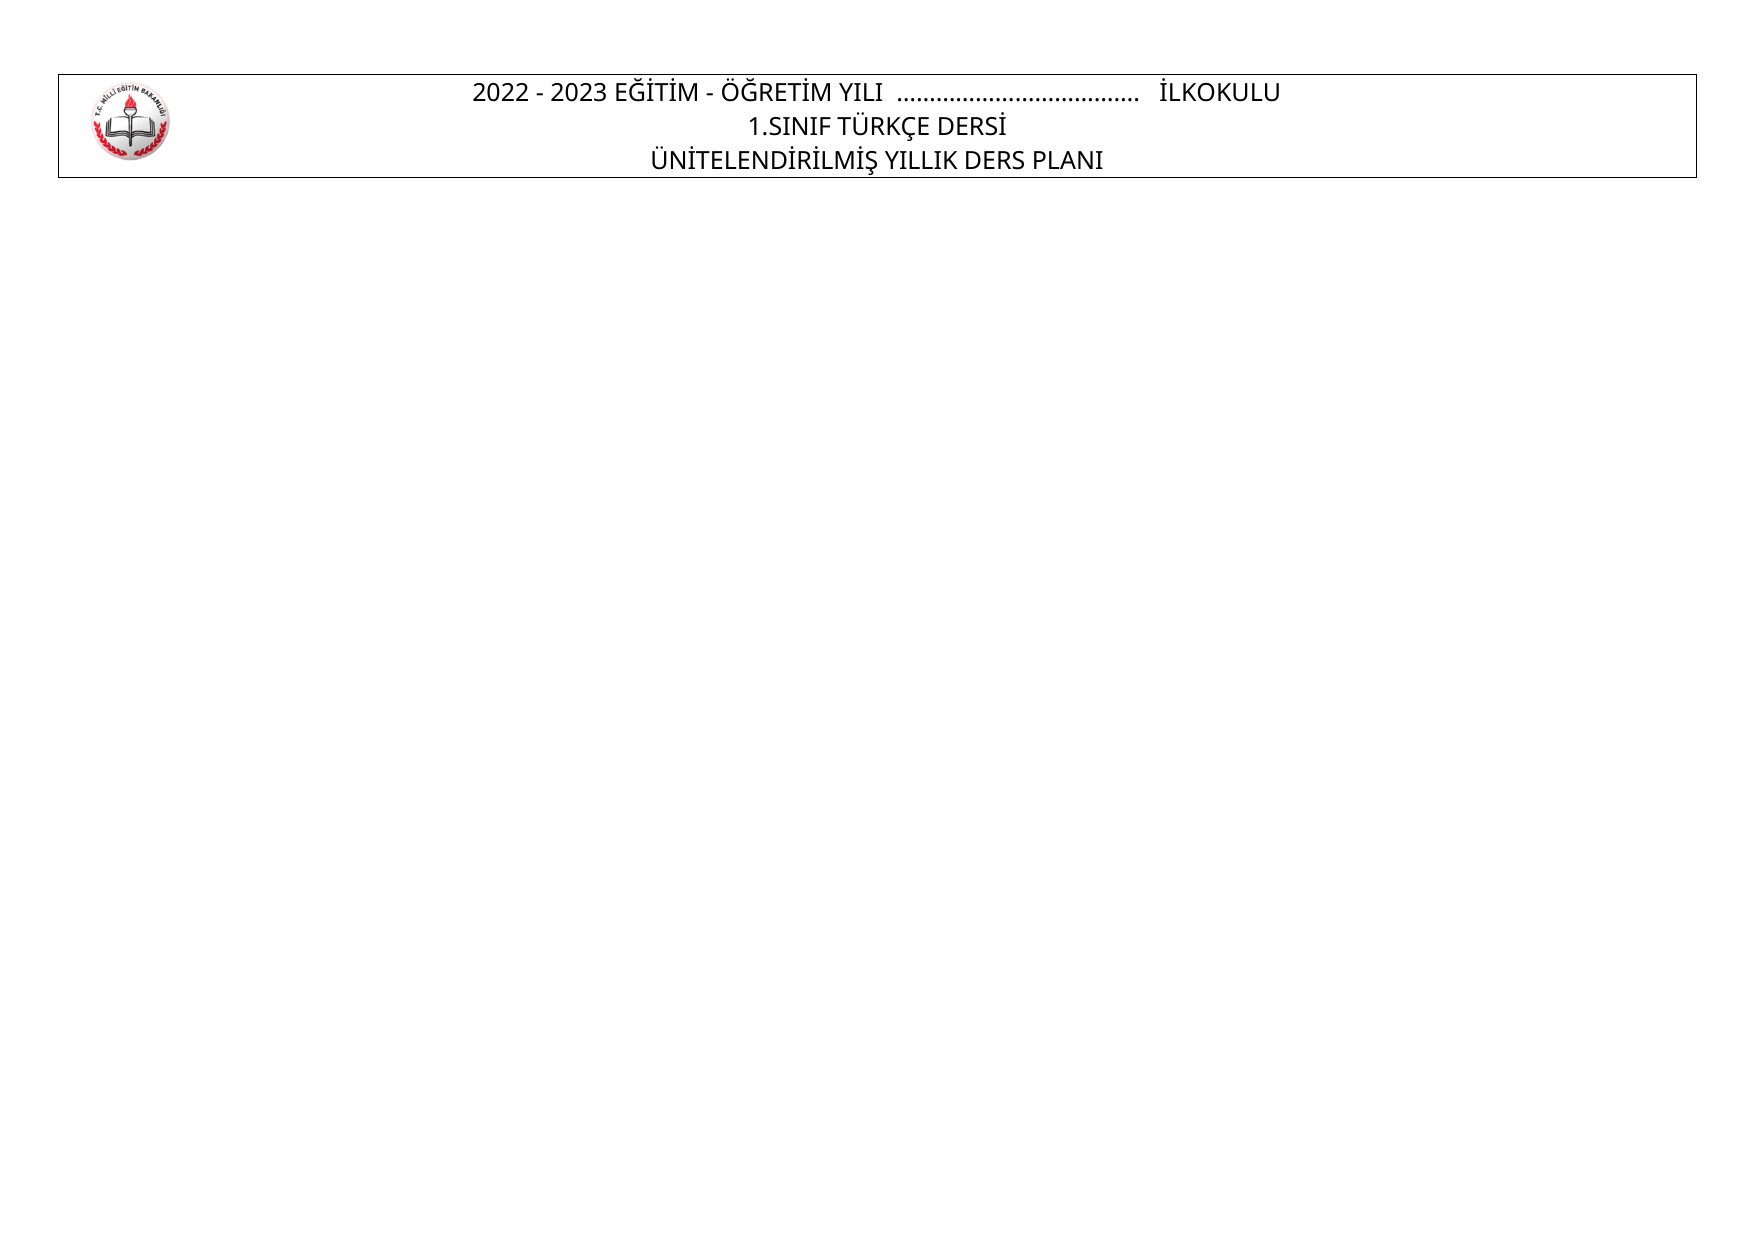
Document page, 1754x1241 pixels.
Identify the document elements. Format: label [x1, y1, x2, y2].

picture [85, 77, 175, 167]
